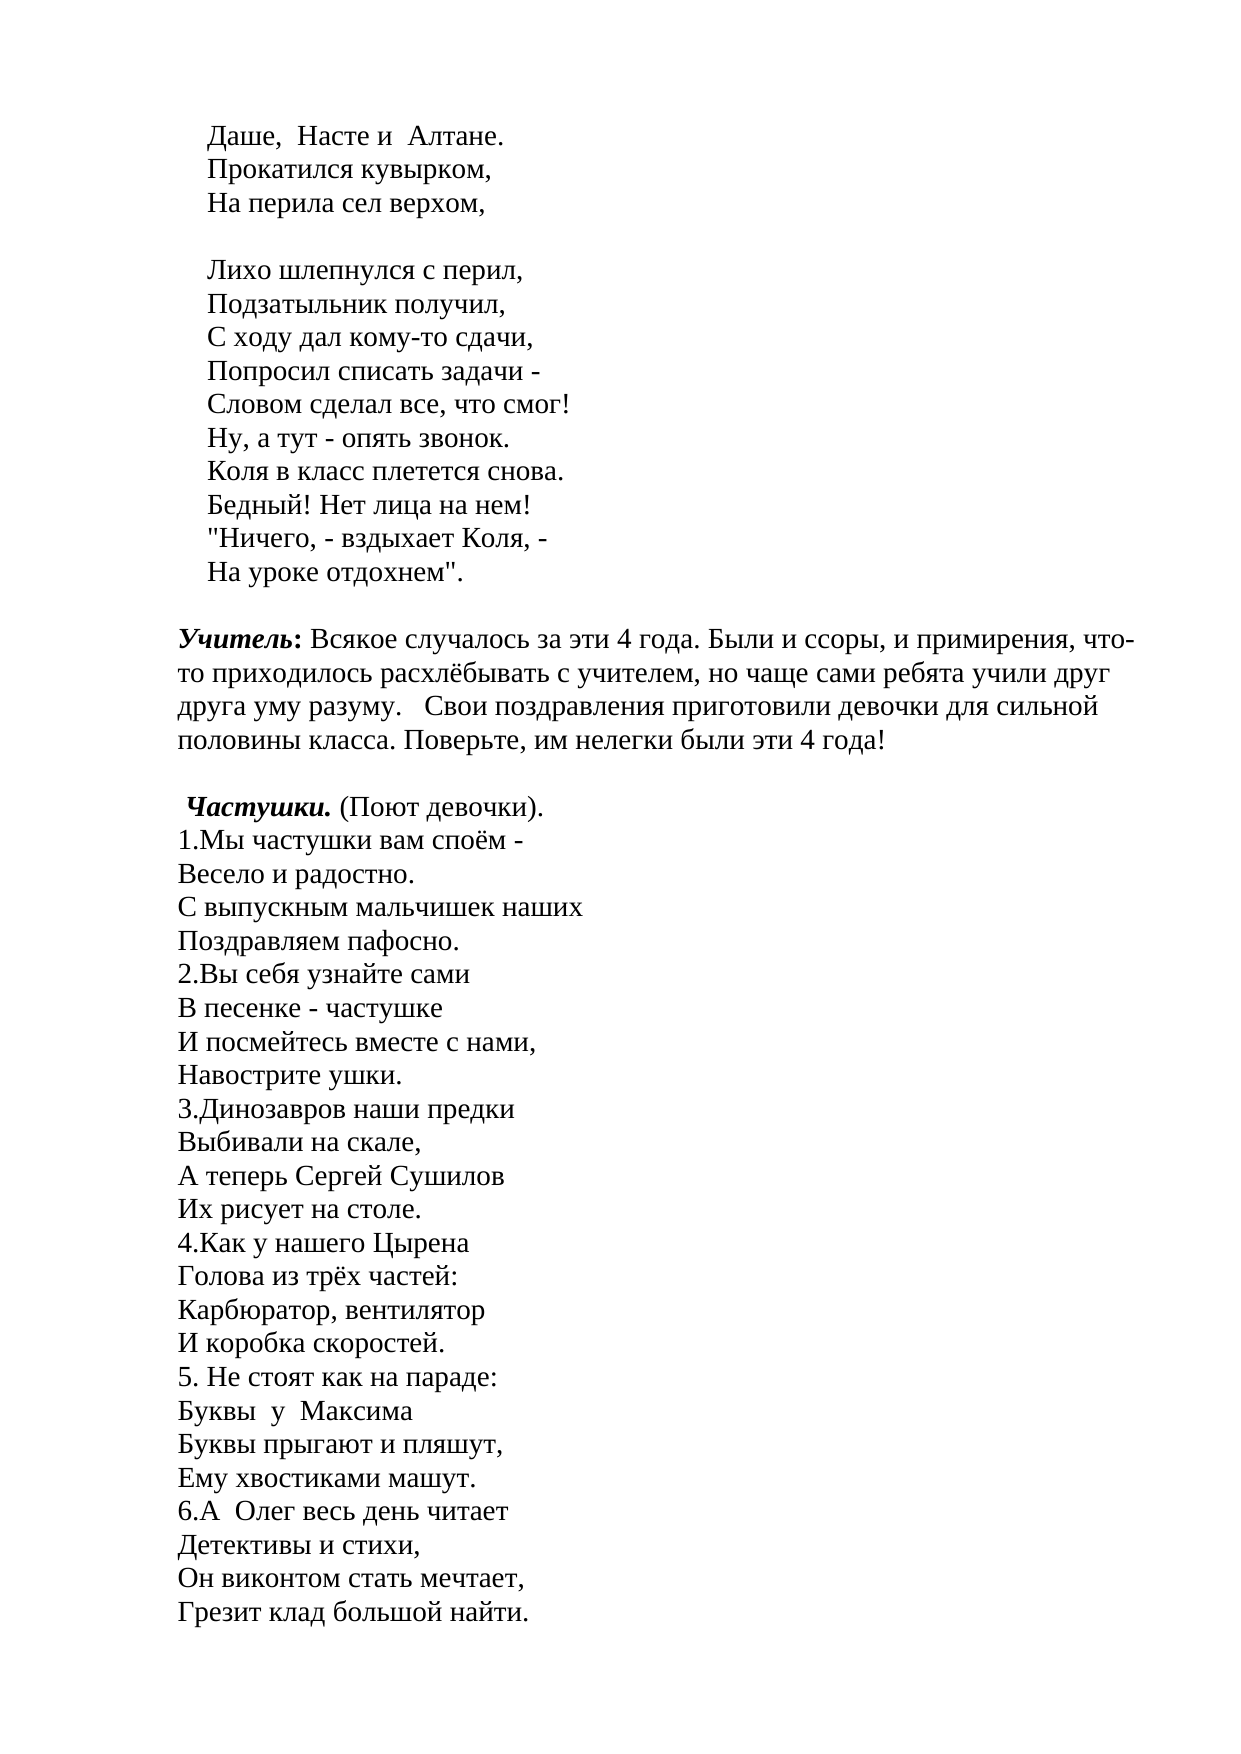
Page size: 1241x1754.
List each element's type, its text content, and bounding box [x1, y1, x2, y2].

text Грезит клад большой найти. [177, 1594, 1152, 1627]
text 4.Как у нашего Цырена [177, 1225, 1152, 1258]
text Детективы и стихи, [177, 1527, 1152, 1560]
text Буквы у Максима [177, 1393, 1152, 1426]
text Ему хвостиками машут. [177, 1460, 1152, 1493]
text 1.Мы частушки вам споём - [177, 822, 1152, 856]
text Навострите ушки. [177, 1057, 1152, 1091]
text 6.А Олег весь день читает [177, 1493, 1152, 1527]
text 2.Вы себя узнайте сами [177, 957, 1152, 990]
text В песенке - частушке [177, 990, 1152, 1024]
text Весело и радостно. [177, 856, 1152, 889]
text Голова из трёх частей: [177, 1258, 1152, 1292]
text 3.Динозавров наши предки [177, 1091, 1152, 1124]
text Частушки. (Поют девочки). [177, 789, 1152, 822]
text А теперь Сергей Сушилов [177, 1158, 1152, 1191]
text Выбивали на скале, [177, 1124, 1152, 1158]
text Их рисует на столе. [177, 1191, 1152, 1225]
text Он виконтом стать мечтает, [177, 1560, 1152, 1594]
text Поздравляем пафосно. [177, 923, 1152, 957]
text 5. Не стоят как на параде: [177, 1359, 1152, 1393]
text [148, 118, 1152, 588]
text Учитель: Всякое случалось за эти 4 года. Были и ссоры, и примирения, что-то приходилось расхлёбывать с учителем, но чаще сами ребята учили друг друга уму разуму. Свои поздравления приготовили девочки для сильной половины класса. Поверьте, им нелегки были эти 4 года! [177, 621, 1152, 755]
text Карбюратор, вентилятор [177, 1292, 1152, 1326]
text С выпускным мальчишек наших [177, 889, 1152, 923]
text И посмейтесь вместе с нами, [177, 1024, 1152, 1057]
text Буквы прыгают и пляшут, [177, 1426, 1152, 1460]
text И коробка скоростей. [177, 1326, 1152, 1359]
